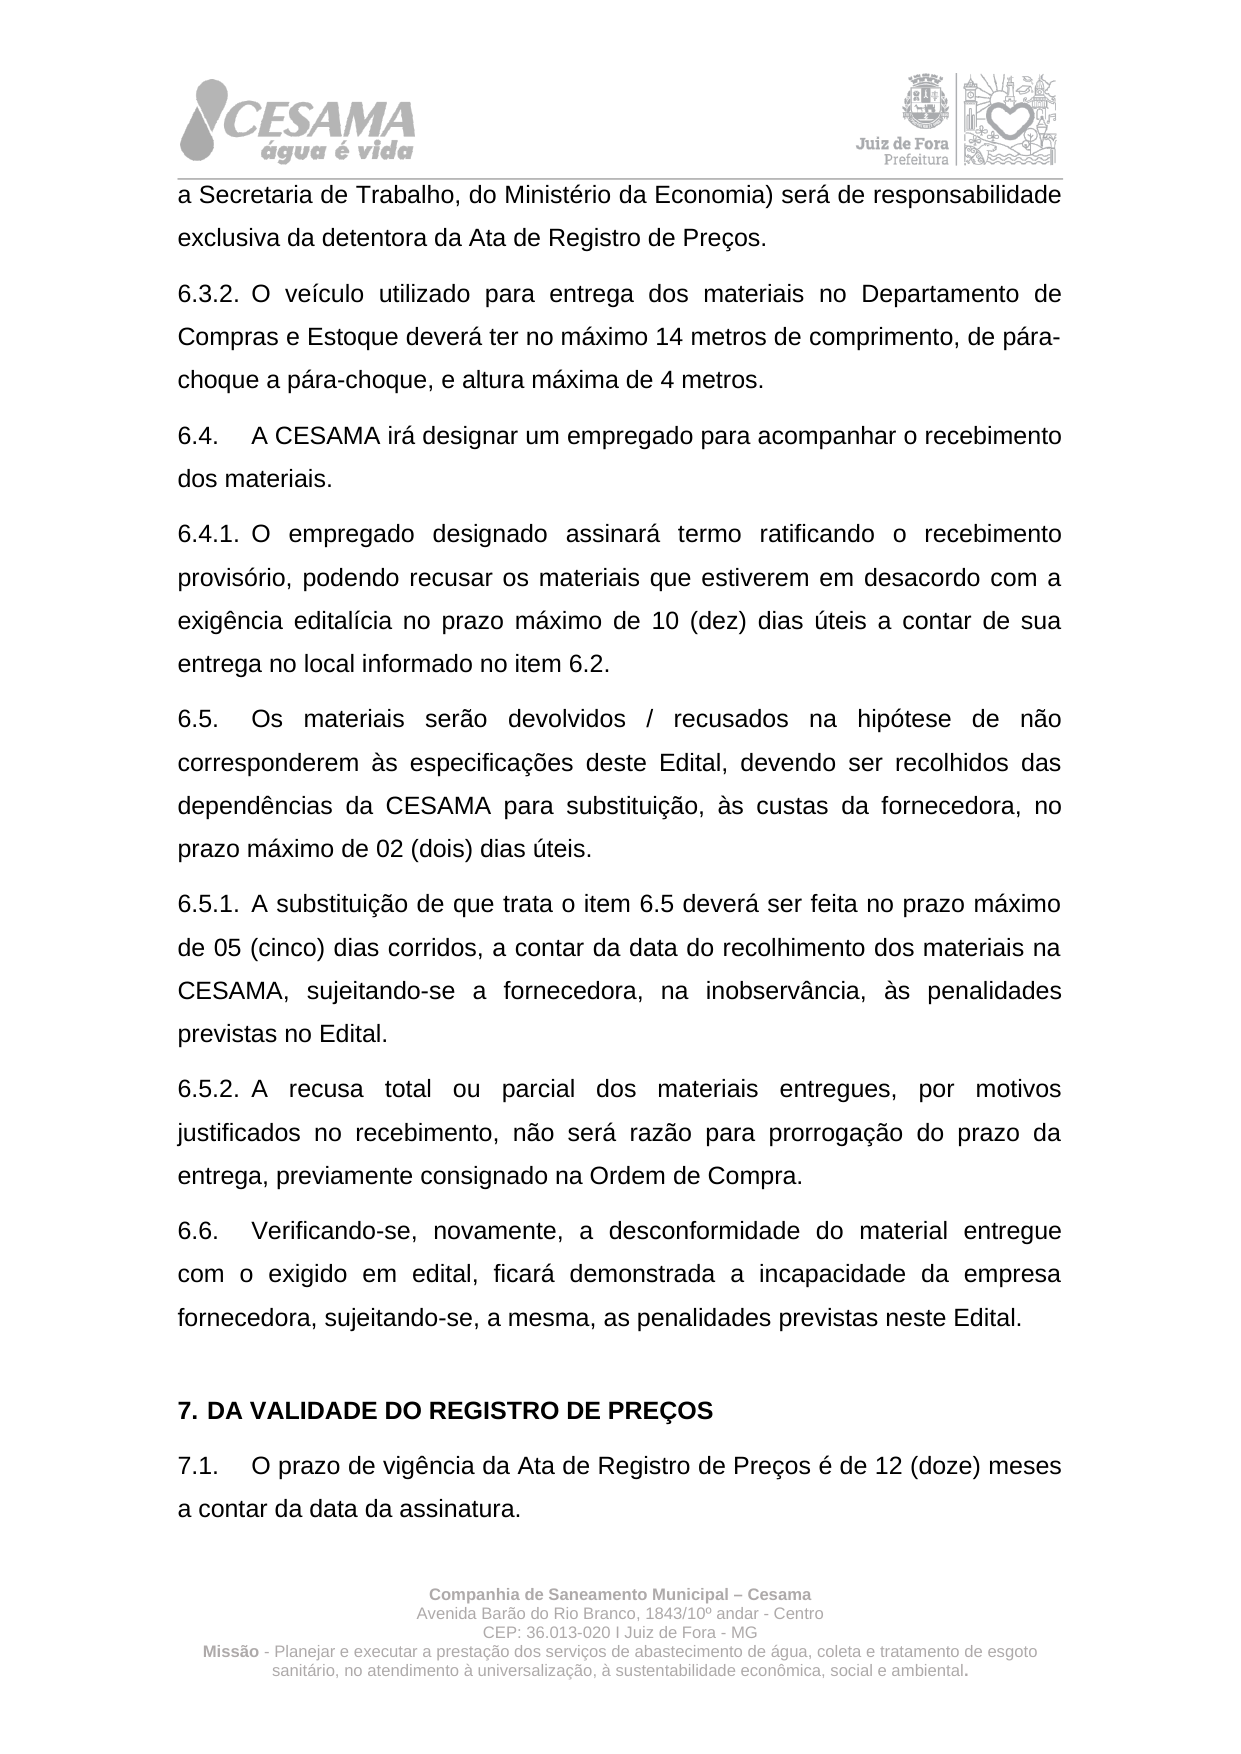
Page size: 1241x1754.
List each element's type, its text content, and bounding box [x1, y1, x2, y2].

list A recusa total ou parcial dos materiais entregues, por motivos justificados no recebimento, não será razão para prorrogação do prazo da entrega, previamente consignado na Ordem de Compra. [177, 1074, 1063, 1189]
list DA VALIDADE DO REGISTRO DE PREÇOS [177, 1396, 1063, 1424]
list O prazo de vigência da Ata de Registro de Preços é de 12 (doze) meses a contar da data da assinatura. [177, 1451, 1063, 1523]
list Verificando-se, novamente, a desconformidade do material entregue com o exigido em edital, ficará demonstrada a incapacidade da empresa fornecedora, sujeitando-se, a mesma, as penalidades previstas neste Edital. [177, 1216, 1063, 1331]
list A CESAMA irá designar um empregado para acompanhar o recebimento dos materiais. [177, 421, 1063, 492]
list O empregado designado assinará termo ratificando o recebimento provisório, podendo recusar os materiais que estiverem em desacordo com a exigência editalícia no prazo máximo de 10 (dez) dias úteis a contar de sua entrega no local informado no item 6.2. [177, 519, 1063, 677]
list Os materiais serão devolvidos / recusados na hipótese de não corresponderem às especificações deste Edital, devendo ser recolhidos das dependências da CESAMA para substituição, às custas da fornecedora, no prazo máximo de 02 (dois) dias úteis. [177, 704, 1063, 862]
list A substituição de que trata o item 6.5 deverá ser feita no prazo máximo de 05 (cinco) dias corridos, a contar da data do recolhimento dos materiais na CESAMA, sujeitando-se a fornecedora, na inobservância, às penalidades previstas no Edital. [177, 889, 1063, 1047]
list O veículo utilizado para entrega dos materiais no Departamento de Compras e Estoque deverá ter no máximo 14 metros de comprimento, de pára-choque a pára-choque, e altura máxima de 4 metros. [177, 279, 1063, 394]
picture [177, 73, 1064, 180]
